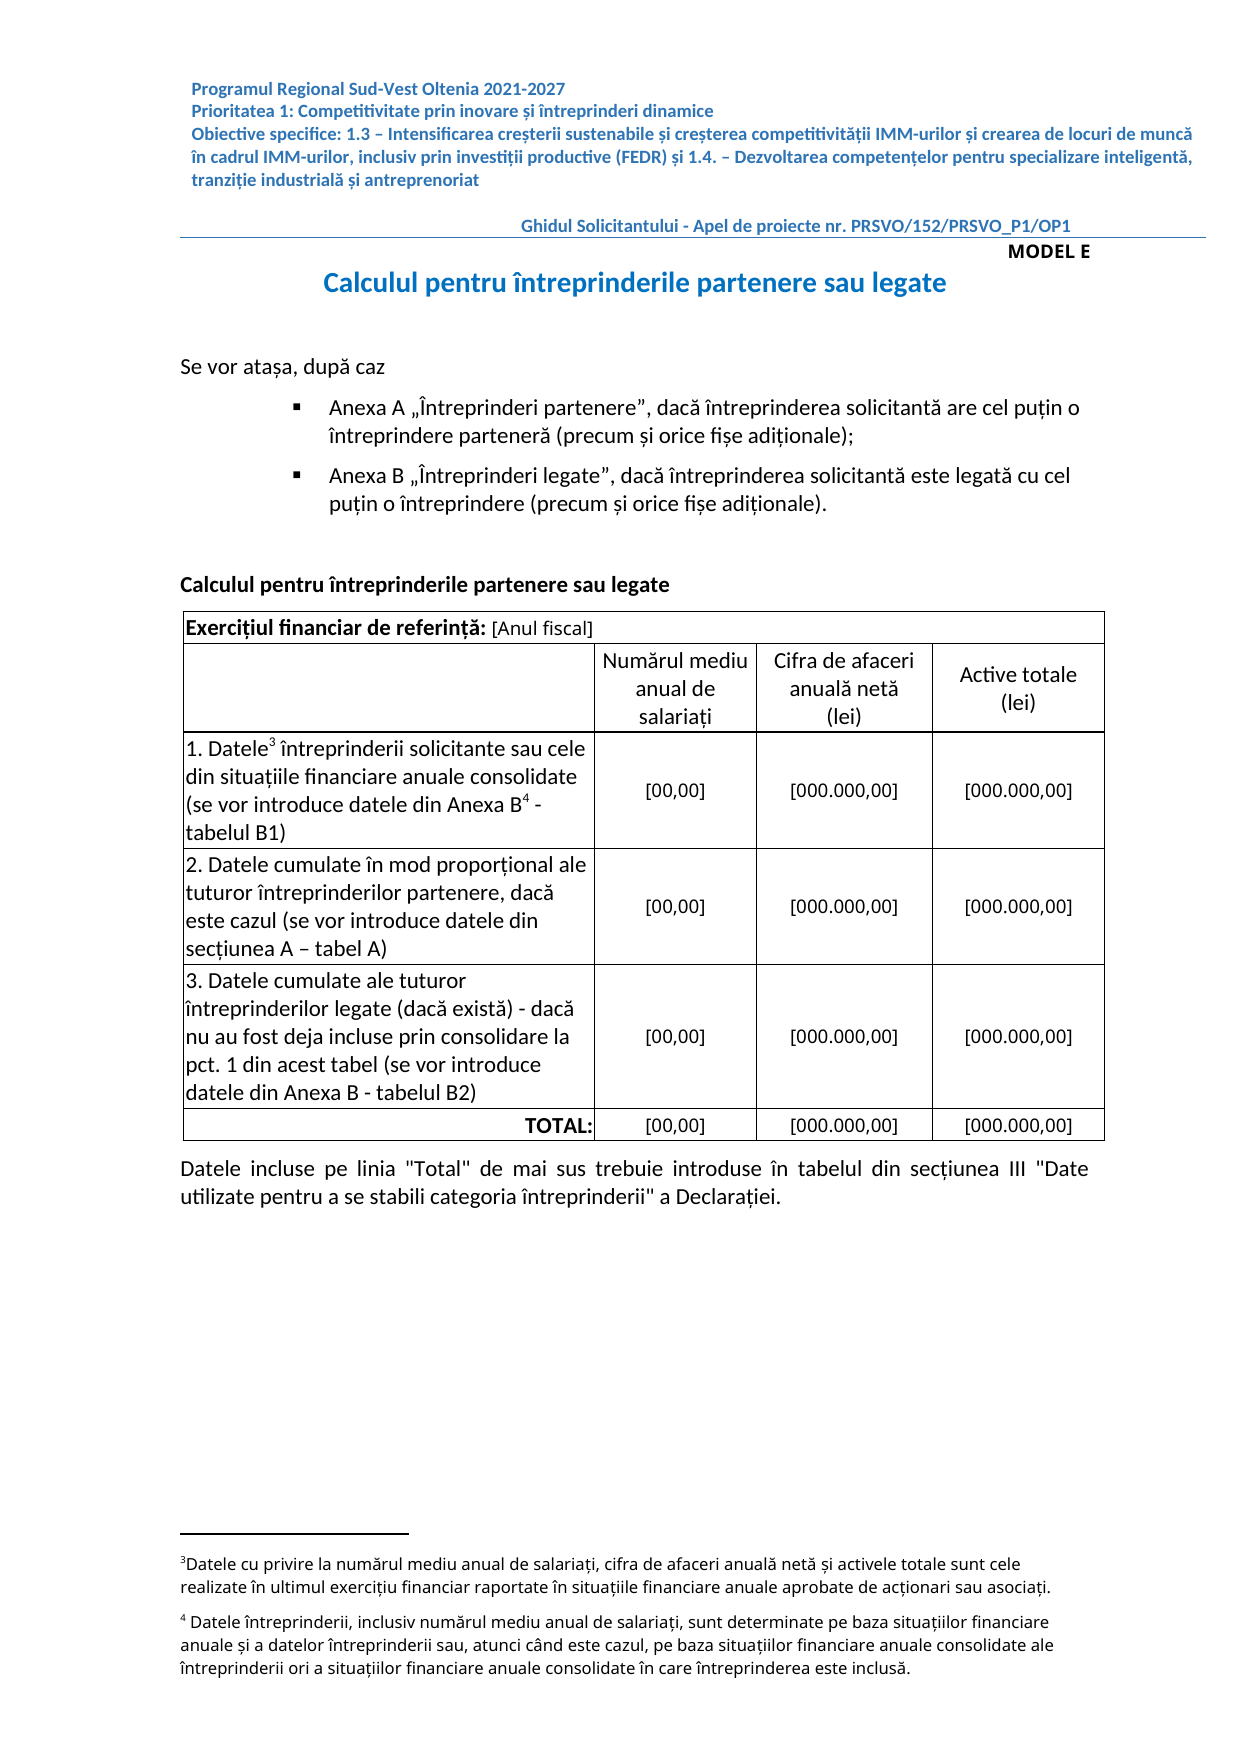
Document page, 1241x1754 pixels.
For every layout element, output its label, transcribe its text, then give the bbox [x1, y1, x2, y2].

table_cell [933, 733, 1104, 848]
list Anexa A „Întreprinderi partenere”, dacă întreprinderea solicitantă are cel puţin o întreprindere parteneră (precum şi orice fişe adiţionale); [291, 393, 1090, 449]
table_cell [595, 1109, 756, 1140]
table_cell 2. Datele cumulate în mod proporţional ale tuturor întreprinderilor partenere, dacă este cazul (se vor introduce datele din secţiunea A – tabel A) [184, 849, 594, 964]
table_cell Active totale (lei) [933, 644, 1104, 731]
table_cell [757, 1109, 932, 1140]
table_cell [184, 644, 594, 731]
table_cell [933, 849, 1104, 964]
table_cell TOTAL: [184, 1109, 594, 1140]
table_cell [595, 965, 756, 1108]
table_header Exerciţiul financiar de referinţă: [184, 612, 1104, 643]
subtitle Calculul pentru întreprinderile partenere sau legate [180, 264, 1090, 299]
table_cell Numărul mediu anual de salariaţi [595, 644, 756, 731]
text Datele incluse pe linia "Total" de mai sus trebuie introduse în tabelul din secţiunea III "Date utilizate pentru a se stabili categoria întreprinderii" a Declaraţiei. [180, 1154, 1090, 1210]
table_cell [595, 849, 756, 964]
table_cell 3. Datele cumulate ale tuturor întreprinderilor legate (dacă există) - dacă nu au fost deja incluse prin consolidare la pct. 1 din acest tabel (se vor introduce datele din Anexa B - tabelul B2) [184, 965, 594, 1108]
table_cell [933, 1109, 1104, 1140]
table_cell 1. Datele întreprinderii solicitante sau cele din situaţiile financiare anuale consolidate (se vor introduce datele din Anexa B - tabelul B1) [184, 733, 594, 848]
table_cell [757, 849, 932, 964]
subtitle Calculul pentru întreprinderile partenere sau legate [180, 570, 1090, 598]
table_cell Cifra de afaceri anuală netă (lei) [757, 644, 932, 731]
table_cell [757, 965, 932, 1108]
table_cell [757, 733, 932, 848]
table_cell [595, 733, 756, 848]
text Se vor ataşa, după caz [180, 352, 1090, 380]
table_cell [933, 965, 1104, 1108]
list Anexa B „Întreprinderi legate”, dacă întreprinderea solicitantă este legată cu cel puţin o întreprindere (precum şi orice fişe adiţionale). [291, 461, 1090, 517]
